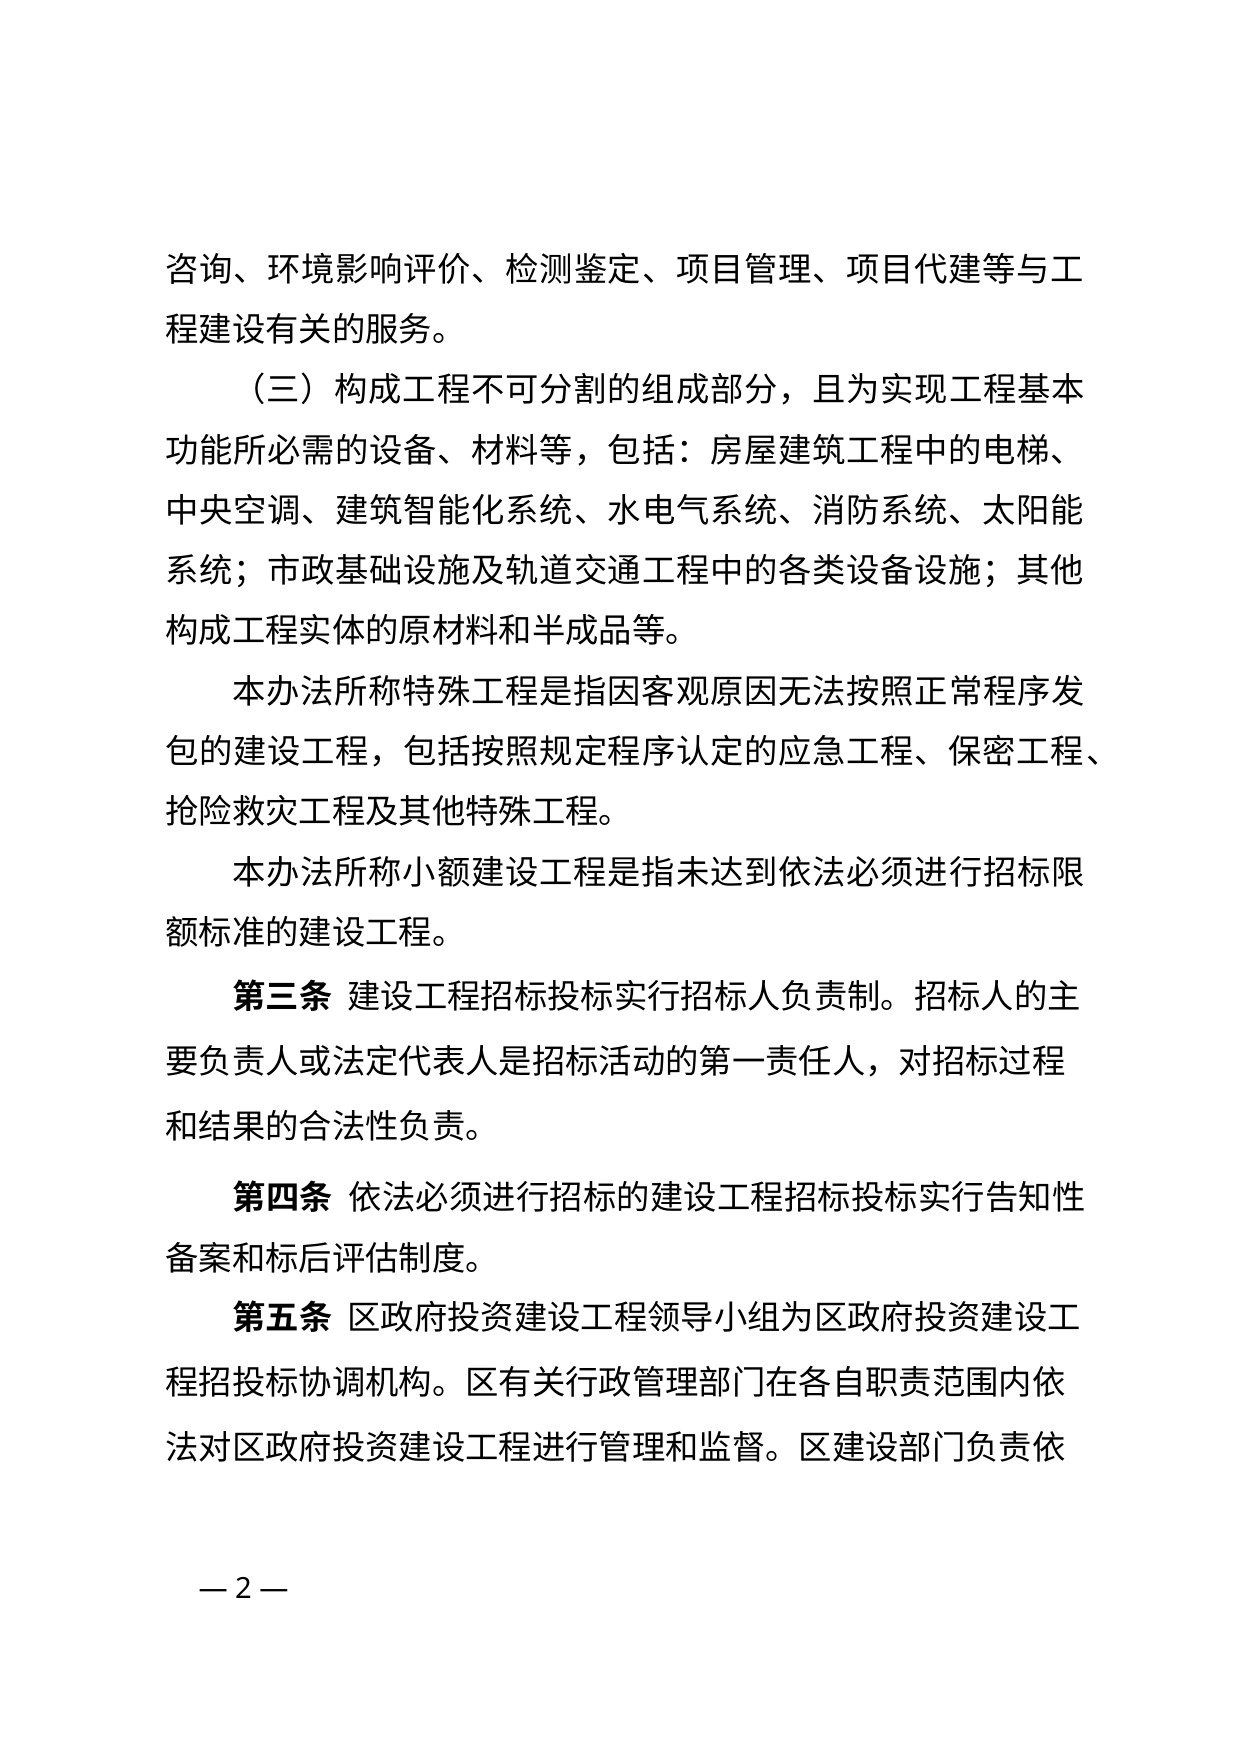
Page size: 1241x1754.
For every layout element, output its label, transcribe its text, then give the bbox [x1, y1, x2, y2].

text 本办法所称特殊工程是指因客观原因无法按照正常程序发包的建设工程，包括按照规定程序认定的应急工程、保密工程、抢险救灾工程及其他特殊工程。 [165, 655, 1087, 836]
text 第四条 依法必须进行招标的建设工程招标投标实行告知性备案和标后评估制度。 [165, 1162, 1087, 1282]
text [165, 1282, 1087, 1477]
text 第三条 建设工程招标投标实行招标人负责制。招标人的主要负责人或法定代表人是招标活动的第一责任人，对招标过程和结果的合法性负责。 [165, 962, 1087, 1157]
text 本办法所称小额建设工程是指未达到依法必须进行招标限额标准的建设工程。 [165, 836, 1087, 957]
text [165, 233, 1087, 353]
text （三）构成工程不可分割的组成部分，且为实现工程基本功能所必需的设备、材料等，包括：房屋建筑工程中的电梯、中央空调、建筑智能化系统、水电气系统、消防系统、太阳能系统；市政基础设施及轨道交通工程中的各类设备设施；其他构成工程实体的原材料和半成品等。 [165, 353, 1087, 655]
